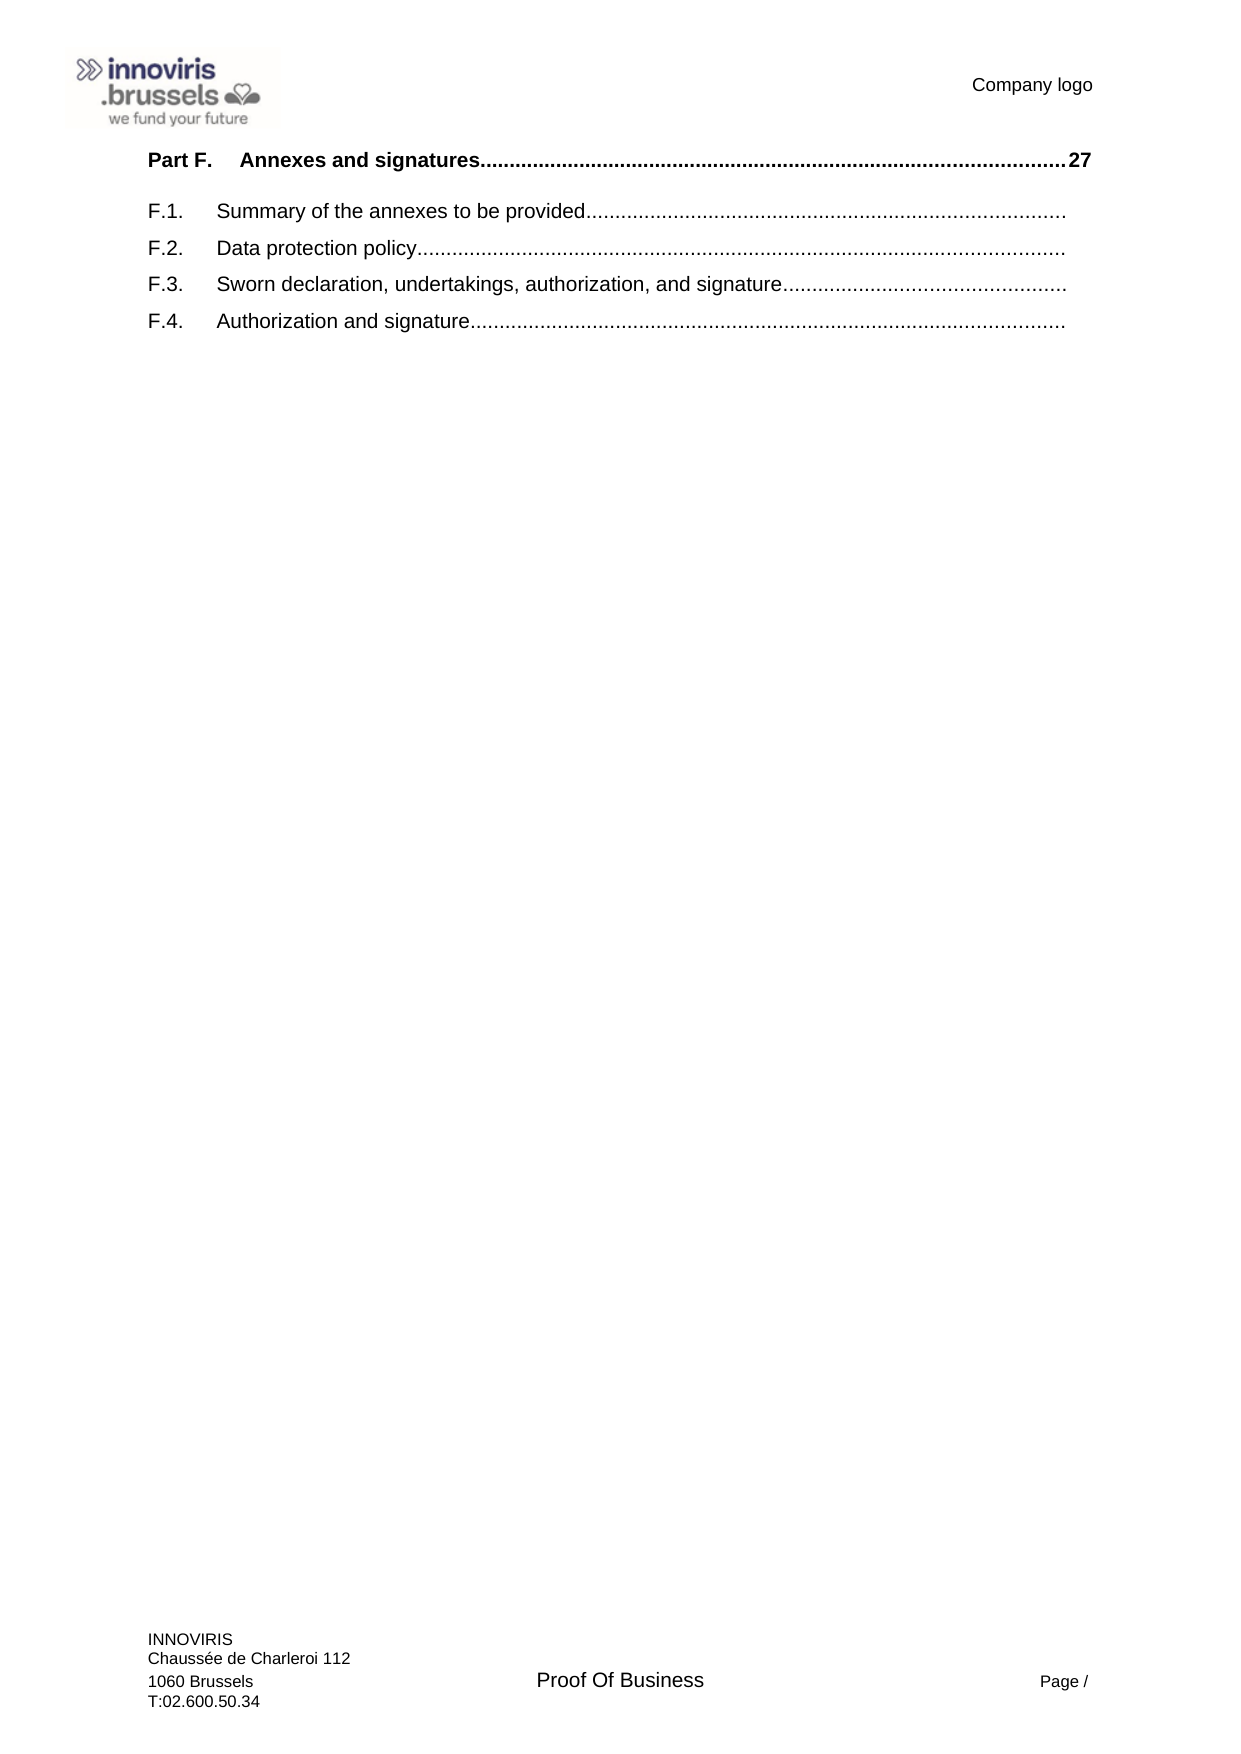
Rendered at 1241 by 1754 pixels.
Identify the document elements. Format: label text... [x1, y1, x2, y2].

text Part F. Annexes and signatures 27 [148, 148, 1092, 172]
text F.1. Summary of the annexes to be provided 28 [148, 199, 1063, 223]
picture [65, 47, 282, 147]
text F.4. Authorization and signature 29 [148, 308, 1063, 332]
text F.3. Sworn declaration, undertakings, authorization, and signature 28 [148, 272, 1063, 296]
text F.2. Data protection policy 28 [148, 235, 1063, 259]
